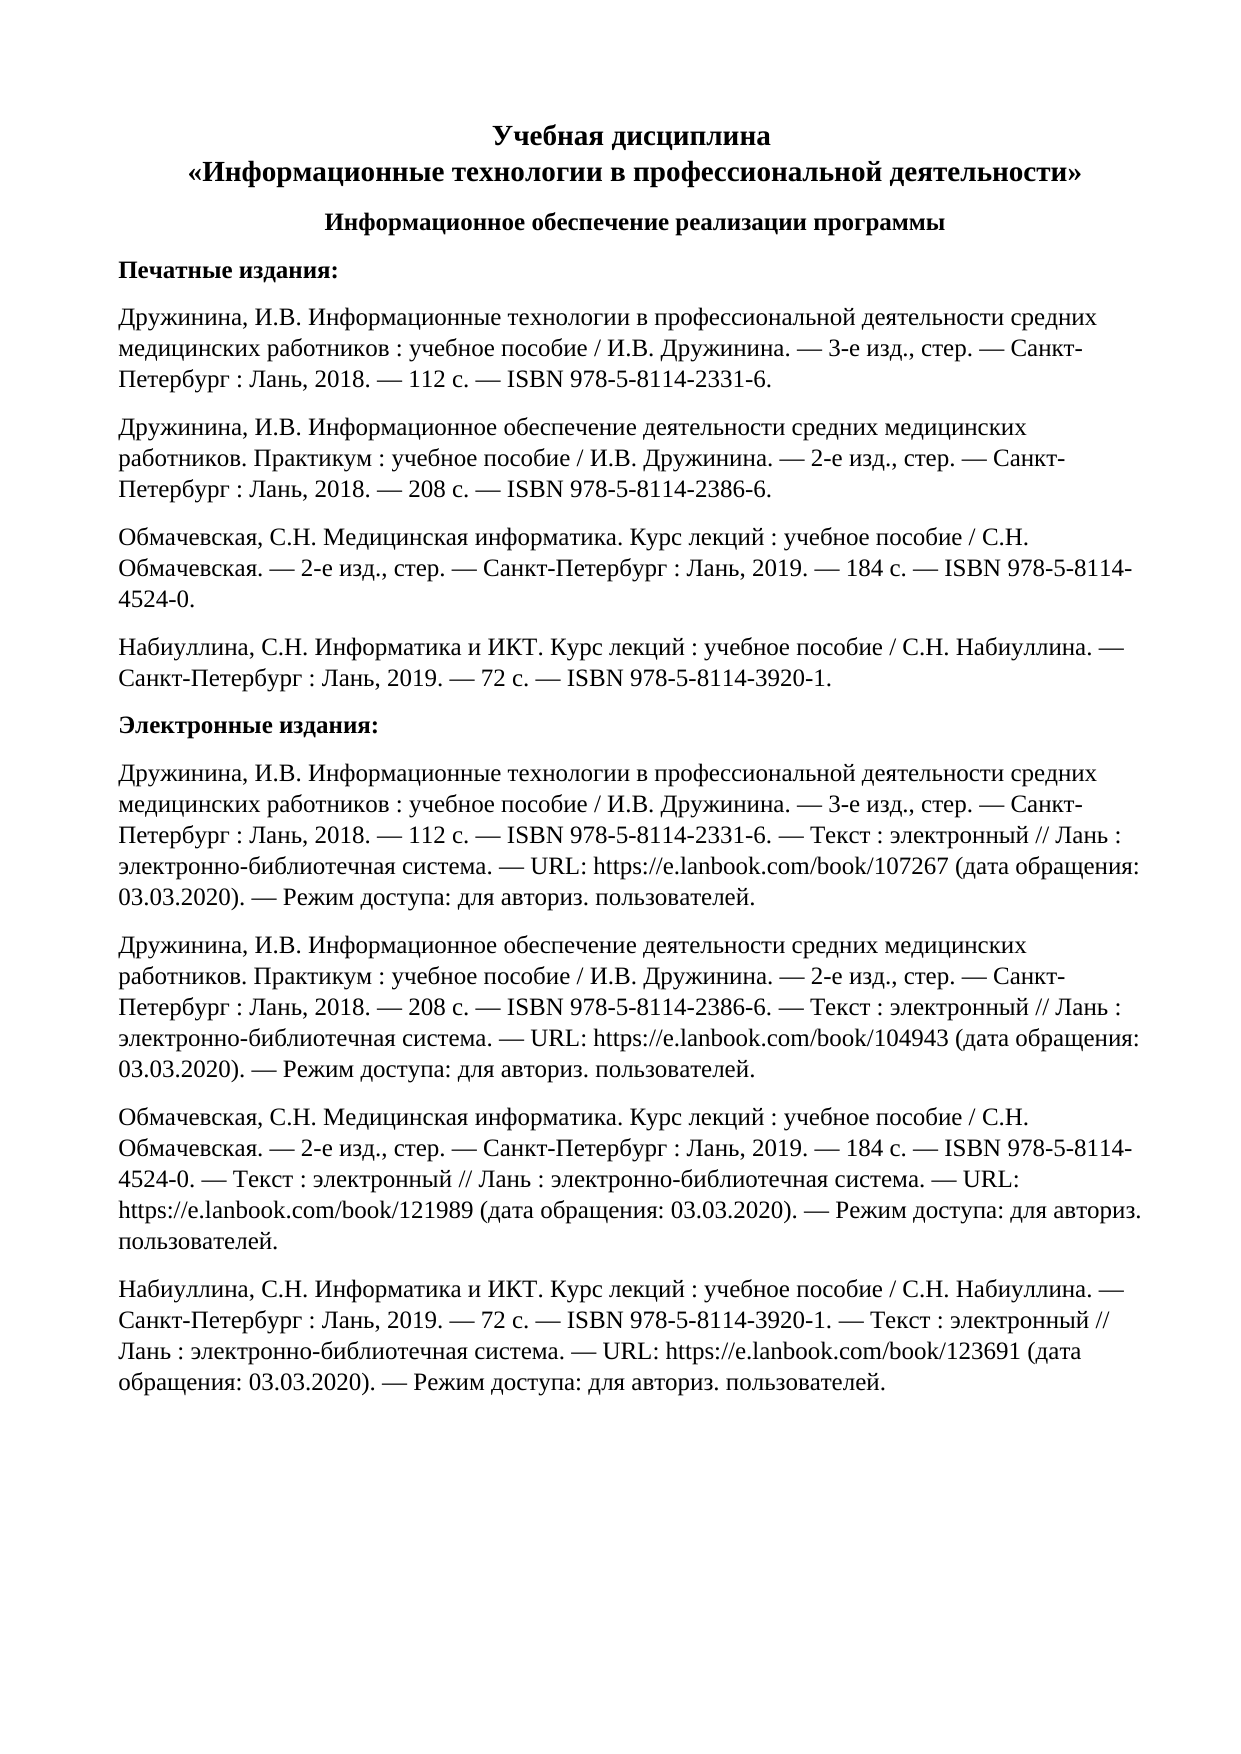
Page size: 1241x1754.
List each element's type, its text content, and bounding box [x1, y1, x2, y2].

text Дружинина, И.В. Информационное обеспечение деятельности средних медицинских работников. Практикум : учебное пособие / И.В. Дружинина. — 2-е изд., стер. — Санкт-Петербург : Лань, 2018. — 208 с. — ISBN 978-5-8114-2386-6. — Текст : электронный // Лань : электронно-библиотечная система. — URL: https://e.lanbook.com/book/104943 (дата обращения: 03.03.2020). — Режим доступа: для авториз. пользователей. [118, 930, 1152, 1083]
text Дружинина, И.В. Информационное обеспечение деятельности средних медицинских работников. Практикум : учебное пособие / И.В. Дружинина. — 2-е изд., стер. — Санкт-Петербург : Лань, 2018. — 208 с. — ISBN 978-5-8114-2386-6. [118, 412, 1152, 503]
text Учебная дисциплина «Информационные технологии в профессиональной деятельности» [118, 118, 1152, 188]
text Набиуллина, С.Н. Информатика и ИКТ. Курс лекций : учебное пособие / С.Н. Набиуллина. — Санкт-Петербург : Лань, 2019. — 72 с. — ISBN 978-5-8114-3920-1. — Текст : электронный // Лань : электронно-библиотечная система. — URL: https://e.lanbook.com/book/123691 (дата обращения: 03.03.2020). — Режим доступа: для авториз. пользователей. [118, 1274, 1152, 1396]
text Дружинина, И.В. Информационные технологии в профессиональной деятельности средних медицинских работников : учебное пособие / И.В. Дружинина. — 3-е изд., стер. — Санкт-Петербург : Лань, 2018. — 112 с. — ISBN 978-5-8114-2331-6. [118, 302, 1152, 393]
text Набиуллина, С.Н. Информатика и ИКТ. Курс лекций : учебное пособие / С.Н. Набиуллина. — Санкт-Петербург : Лань, 2019. — 72 с. — ISBN 978-5-8114-3920-1. [118, 632, 1152, 692]
text Дружинина, И.В. Информационные технологии в профессиональной деятельности средних медицинских работников : учебное пособие / И.В. Дружинина. — 3-е изд., стер. — Санкт-Петербург : Лань, 2018. — 112 с. — ISBN 978-5-8114-2331-6. — Текст : электронный // Лань : электронно-библиотечная система. — URL: https://e.lanbook.com/book/107267 (дата обращения: 03.03.2020). — Режим доступа: для авториз. пользователей. [118, 758, 1152, 911]
text Электронные издания: [118, 711, 1152, 739]
text Обмачевская, С.Н. Медицинская информатика. Курс лекций : учебное пособие / С.Н. Обмачевская. — 2-е изд., стер. — Санкт-Петербург : Лань, 2019. — 184 с. — ISBN 978-5-8114-4524-0. — Текст : электронный // Лань : электронно-библиотечная система. — URL: https://e.lanbook.com/book/121989 (дата обращения: 03.03.2020). — Режим доступа: для авториз. пользователей. [118, 1102, 1152, 1255]
text Обмачевская, С.Н. Медицинская информатика. Курс лекций : учебное пособие / С.Н. Обмачевская. — 2-е изд., стер. — Санкт-Петербург : Лань, 2019. — 184 с. — ISBN 978-5-8114-4524-0. [118, 522, 1152, 613]
text Печатные издания: [118, 255, 1152, 283]
text Информационное обеспечение реализации программы [118, 207, 1152, 236]
